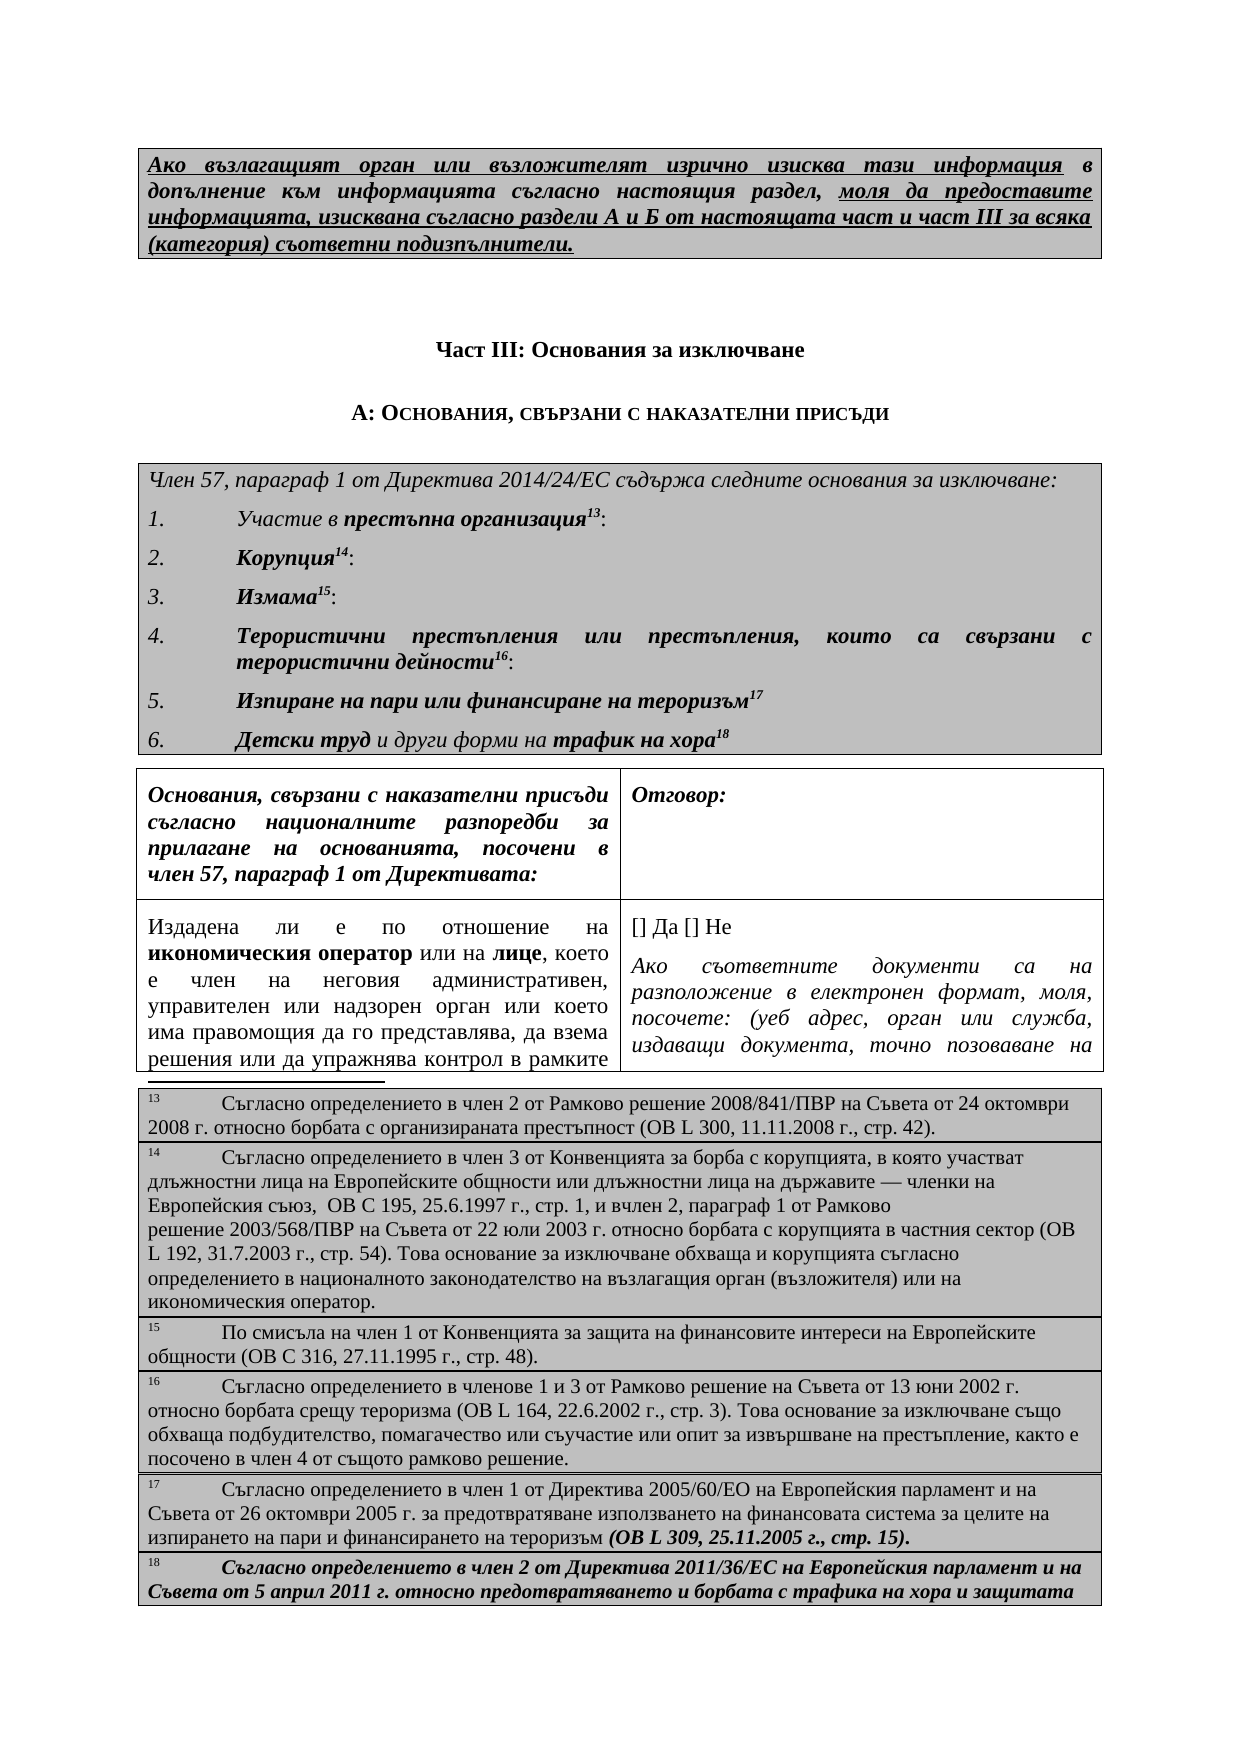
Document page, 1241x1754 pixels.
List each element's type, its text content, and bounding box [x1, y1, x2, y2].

text Ако възлагащият орган или възложителят изрично изисква тази информация в допълнение към информацията съгласно настоящия раздел, моля да предоставите информацията, изисквана съгласно раздели А и Б от настоящата част и част ІІІ за всяка (категория) съответни подизпълнители. [139, 149, 1101, 258]
list Изпиране на пари или финансиране на тероризъм [139, 684, 1101, 713]
table_header Основания, свързани с наказателни присъди съгласно националните разпоредби за прилагане на основанията, посочени в член 57, параграф 1 от Директивата: [137, 769, 620, 899]
list Терористични престъпления или престъпления, които са свързани с терористични дейности: [139, 619, 1101, 674]
list Детски труд и други форми на трафик на хора [139, 723, 1101, 754]
table_cell Издадена ли е по отношение на икономическия оператор или на лице, което е член на неговия административен, управителен или надзорен орган или което има правомощия да го представлява, да взема решения или да упражнява контрол в рамките на тези органи, окончателна присъда във връзка с едно от изброените по-горе основания, която е произнесена най-много преди пет години, или съгласно която продължава да се прилага период на изключване, пряко определен в присъдата? [137, 900, 620, 1071]
list Корупция: [139, 541, 1101, 571]
text А: Основания, свързани с наказателни присъди [148, 399, 1093, 426]
text Член 57, параграф 1 от Директива 2014/24/ЕС съдържа следните основания за изключване: [139, 464, 1101, 493]
list Участие в престъпна организация: [139, 502, 1101, 532]
text Част III: Основания за изключване [148, 336, 1093, 362]
table_header Отговор: [621, 769, 1103, 899]
table_cell [] Да [] Не Ако съответните документи са на разположение в електронен формат, моля, посочете: (уеб адрес, орган или служба, издаващи документа, точно позоваване на документа): [……][……][……][……] [621, 900, 1103, 1071]
list Измама: [139, 580, 1101, 609]
